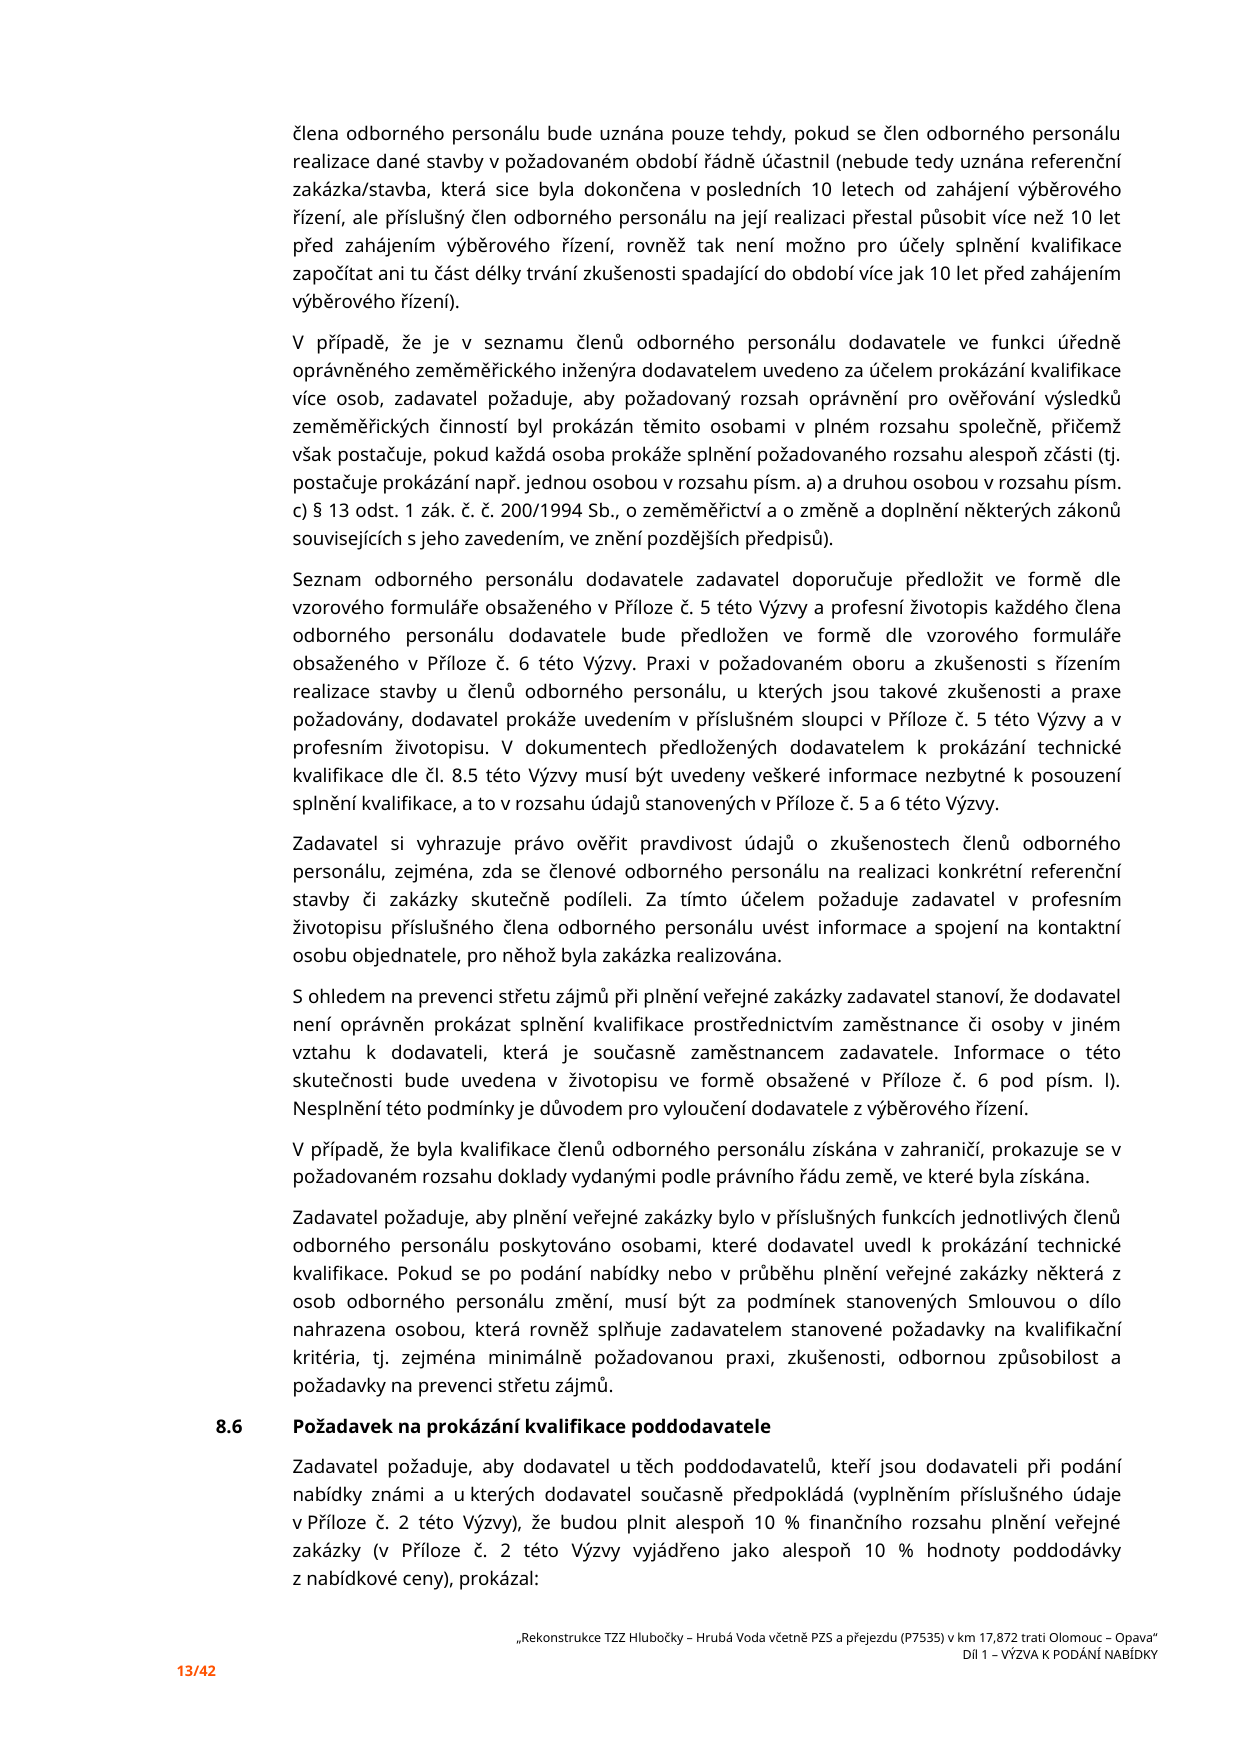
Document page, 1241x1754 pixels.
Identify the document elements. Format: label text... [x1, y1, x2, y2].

text Požadavek na prokázání kvalifikace poddodavatele [216, 1413, 1122, 1438]
text Zadavatel požaduje, aby dodavatel u těch poddodavatelů, kteří jsou dodavateli při podání nabídky známi a u kterých dodavatel současně předpokládá (vyplněním příslušného údaje v Příloze č. 2 této Výzvy), že budou plnit alespoň 10 % finančního rozsahu plnění veřejné zakázky (v Příloze č. 2 této Výzvy vyjádřeno jako alespoň 10 % hodnoty poddodávky z nabídkové ceny), prokázal: [292, 1453, 1122, 1591]
text V případě, že je v seznamu členů odborného personálu dodavatele ve funkci úředně oprávněného zeměměřického inženýra dodavatelem uvedeno za účelem prokázání kvalifikace více osob, zadavatel požaduje, aby požadovaný rozsah oprávnění pro ověřování výsledků zeměměřických činností byl prokázán těmito osobami v plném rozsahu společně, přičemž však postačuje, pokud každá osoba prokáže splnění požadovaného rozsahu alespoň zčásti (tj. postačuje prokázání např. jednou osobou v rozsahu písm. a) a druhou osobou v rozsahu písm. c) § 13 odst. 1 zák. č. č. 200/1994 Sb., o zeměměřictví a o změně a doplnění některých zákonů souvisejících s jeho zavedením, ve znění pozdějších předpisů). [292, 329, 1122, 551]
text S ohledem na prevenci střetu zájmů při plnění veřejné zakázky zadavatel stanoví, že dodavatel není oprávněn prokázat splnění kvalifikace prostřednictvím zaměstnance či osoby v jiném vztahu k dodavateli, která je současně zaměstnancem zadavatele. Informace o této skutečnosti bude uvedena v životopisu ve formě obsažené v Příloze č. 6 pod písm. l). Nesplnění této podmínky je důvodem pro vyloučení dodavatele z výběrového řízení. [292, 983, 1122, 1121]
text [292, 121, 1122, 314]
text Zadavatel si vyhrazuje právo ověřit pravdivost údajů o zkušenostech členů odborného personálu, zejména, zda se členové odborného personálu na realizaci konkrétní referenční stavby či zakázky skutečně podíleli. Za tímto účelem požaduje zadavatel v profesním životopisu příslušného člena odborného personálu uvést informace a spojení na kontaktní osobu objednatele, pro něhož byla zakázka realizována. [292, 831, 1122, 968]
text Seznam odborného personálu dodavatele zadavatel doporučuje předložit ve formě dle vzorového formuláře obsaženého v Příloze č. 5 této Výzvy a profesní životopis každého člena odborného personálu dodavatele bude předložen ve formě dle vzorového formuláře obsaženého v Příloze č. 6 této Výzvy. Praxi v požadovaném oboru a zkušenosti s řízením realizace stavby u členů odborného personálu, u kterých jsou takové zkušenosti a praxe požadovány, dodavatel prokáže uvedením v příslušném sloupci v Příloze č. 5 této Výzvy a v profesním životopisu. V dokumentech předložených dodavatelem k prokázání technické kvalifikace dle čl. 8.5 této Výzvy musí být uvedeny veškeré informace nezbytné k posouzení splnění kvalifikace, a to v rozsahu údajů stanovených v Příloze č. 5 a 6 této Výzvy. [292, 566, 1122, 816]
text Zadavatel požaduje, aby plnění veřejné zakázky bylo v příslušných funkcích jednotlivých členů odborného personálu poskytováno osobami, které dodavatel uvedl k prokázání technické kvalifikace. Pokud se po podání nabídky nebo v průběhu plnění veřejné zakázky některá z osob odborného personálu změní, musí být za podmínek stanovených Smlouvou o dílo nahrazena osobou, která rovněž splňuje zadavatelem stanovené požadavky na kvalifikační kritéria, tj. zejména minimálně požadovanou praxi, zkušenosti, odbornou způsobilost a požadavky na prevenci střetu zájmů. [292, 1204, 1122, 1398]
text V případě, že byla kvalifikace členů odborného personálu získána v zahraničí, prokazuje se v požadovaném rozsahu doklady vydanými podle právního řádu země, ve které byla získána. [292, 1136, 1122, 1189]
